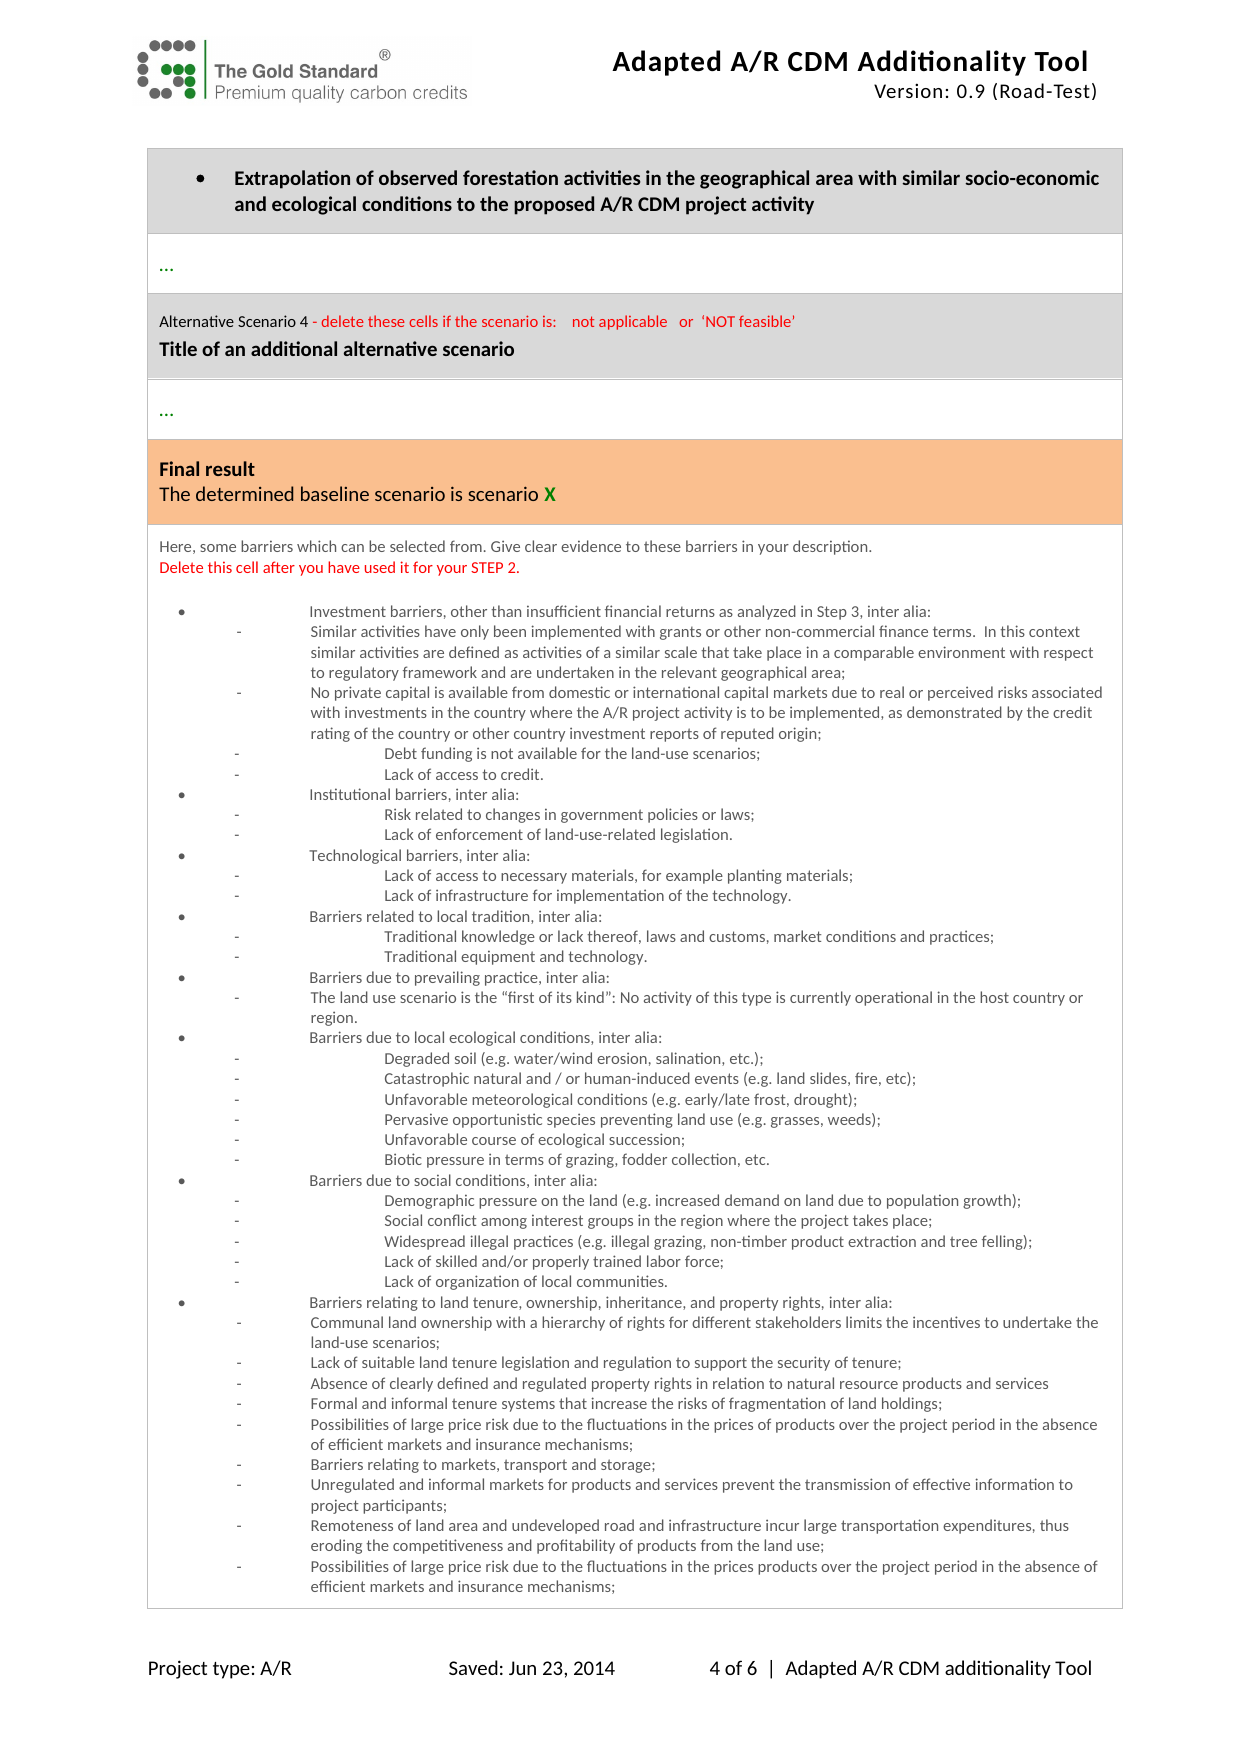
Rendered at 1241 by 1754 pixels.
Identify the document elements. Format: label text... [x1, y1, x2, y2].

table_cell … [148, 234, 1122, 293]
table_cell Final result The determined baseline scenario is scenario X [148, 440, 1122, 524]
table_cell … [148, 380, 1122, 438]
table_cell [148, 149, 1122, 233]
picture [132, 36, 472, 106]
table_cell Alternative Scenario 4 - delete these cells if the scenario is: not applicable or ‘NOT feasible’ Title of an additional alternative scenario [148, 294, 1122, 378]
